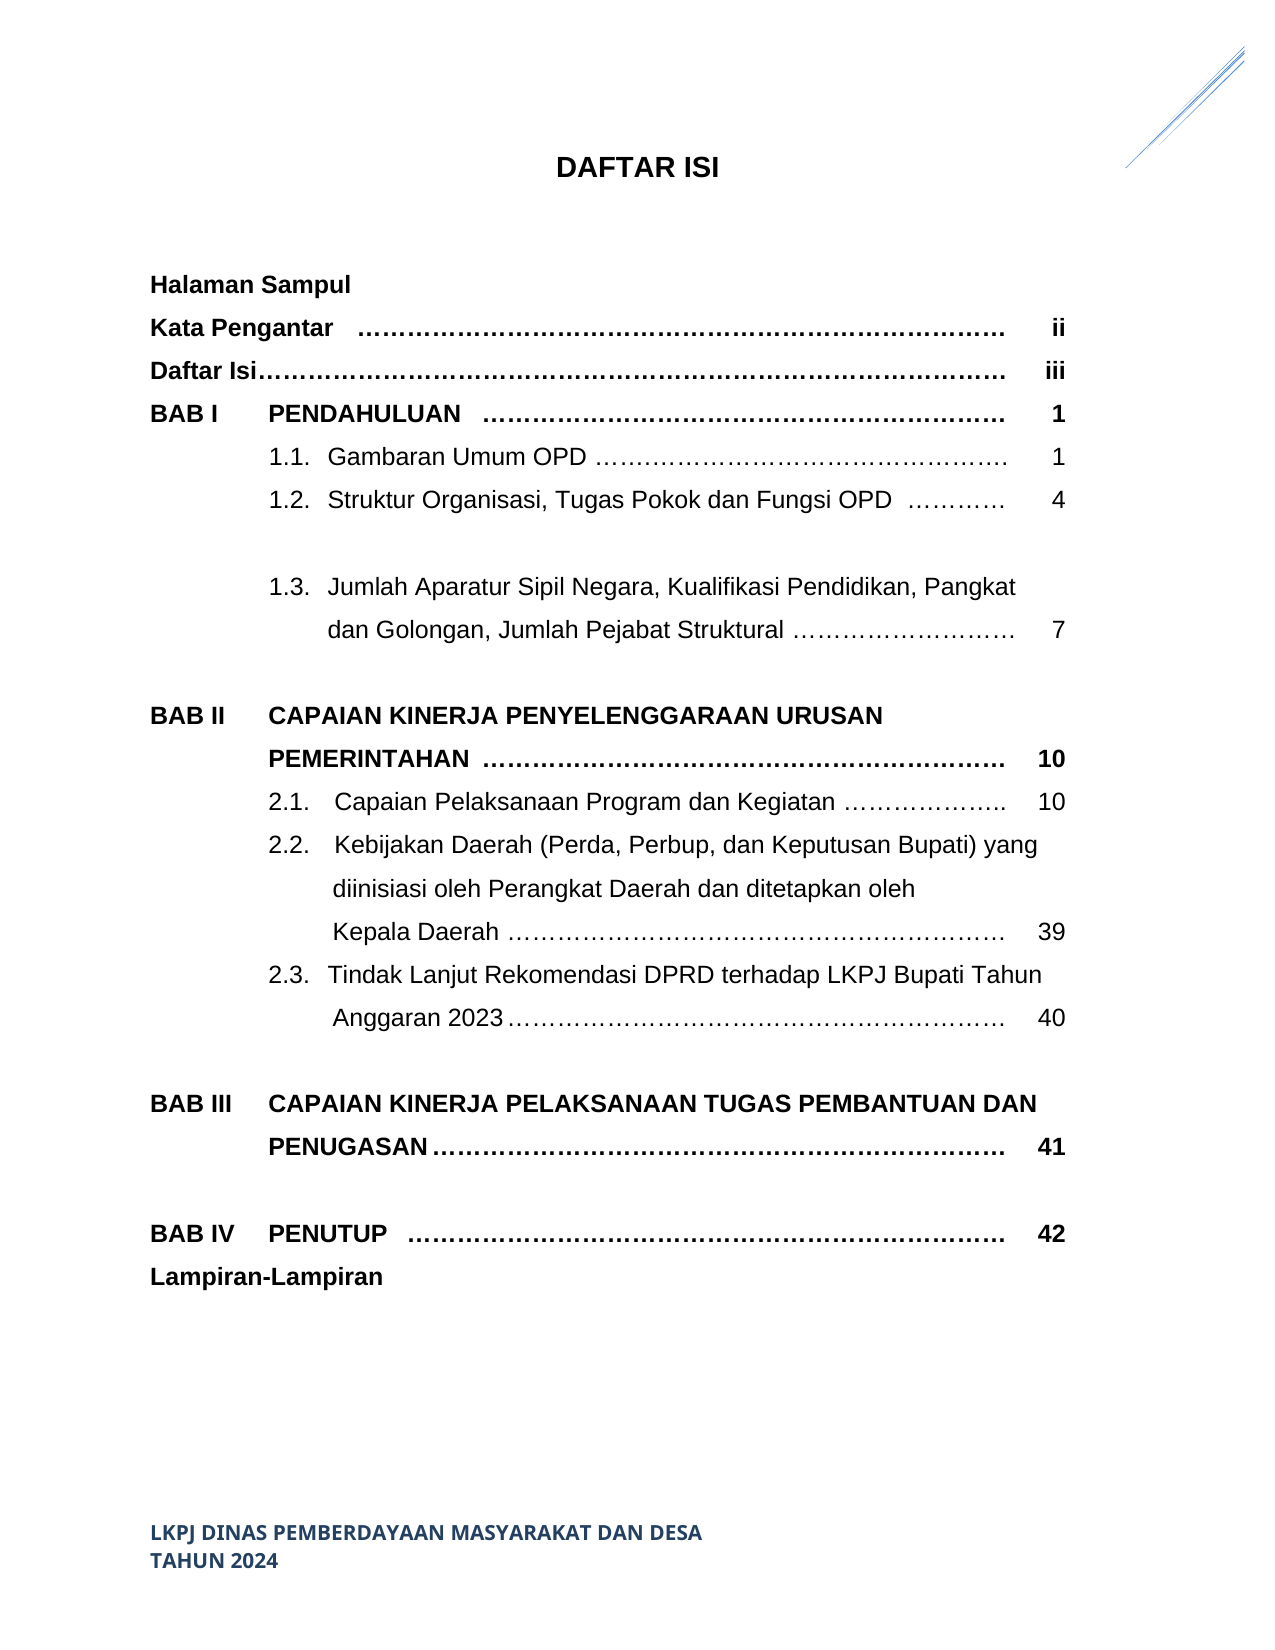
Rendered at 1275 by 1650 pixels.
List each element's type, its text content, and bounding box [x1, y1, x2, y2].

list Gambaran Umum OPD ……. ……………………………………. 1 [269, 442, 1125, 471]
text BAB IV PENUTUP ……………………………………………………………… 42 [150, 1218, 1125, 1247]
text Kepala Daerah …………………………………………………… 39 [332, 917, 1125, 945]
text BAB I PENDAHULUAN ……………………………………………………… 1 [150, 399, 1125, 428]
text BAB III CAPAIAN KINERJA PELAKSANAAN TUGAS PEMBANTUAN DAN PENUGASAN …………………………………………………………… 41 [150, 1089, 1125, 1161]
text Daftar Isi ……………………………………………………………………………… iii [150, 356, 1125, 385]
text PEMERINTAHAN ……………………………………………………… 10 [150, 744, 1125, 773]
text Lampiran-Lampiran [150, 1262, 1125, 1290]
text Kata Pengantar …………………………………………………………………… ii [150, 313, 1125, 342]
text Halaman Sampul [150, 270, 1125, 298]
text BAB II CAPAIAN KINERJA PENYELENGGARAAN URUSAN [150, 701, 1125, 730]
list Capaian Pelaksanaan Program dan Kegiatan ……………….. 10 [268, 787, 1125, 816]
text DAFTAR ISI [150, 150, 1125, 183]
list Jumlah Aparatur Sipil Negara, Kualifikasi Pendidikan, Pangkat [269, 572, 1125, 600]
list Kebijakan Daerah (Perda, Perbup, dan Keputusan Bupati) yang diinisiasi oleh Perangkat Daerah dan ditetapkan oleh [268, 830, 1125, 902]
list Struktur Organisasi, Tugas Pokok dan Fungsi OPD ………… 4 [269, 485, 1125, 557]
text dan Golongan, Jumlah Pejabat Struktural ……………………… 7 [327, 615, 1125, 687]
list Tindak Lanjut Rekomendasi DPRD terhadap LKPJ Bupati Tahun Anggaran 2023 …………………………………………………… 40 [268, 960, 1125, 1032]
